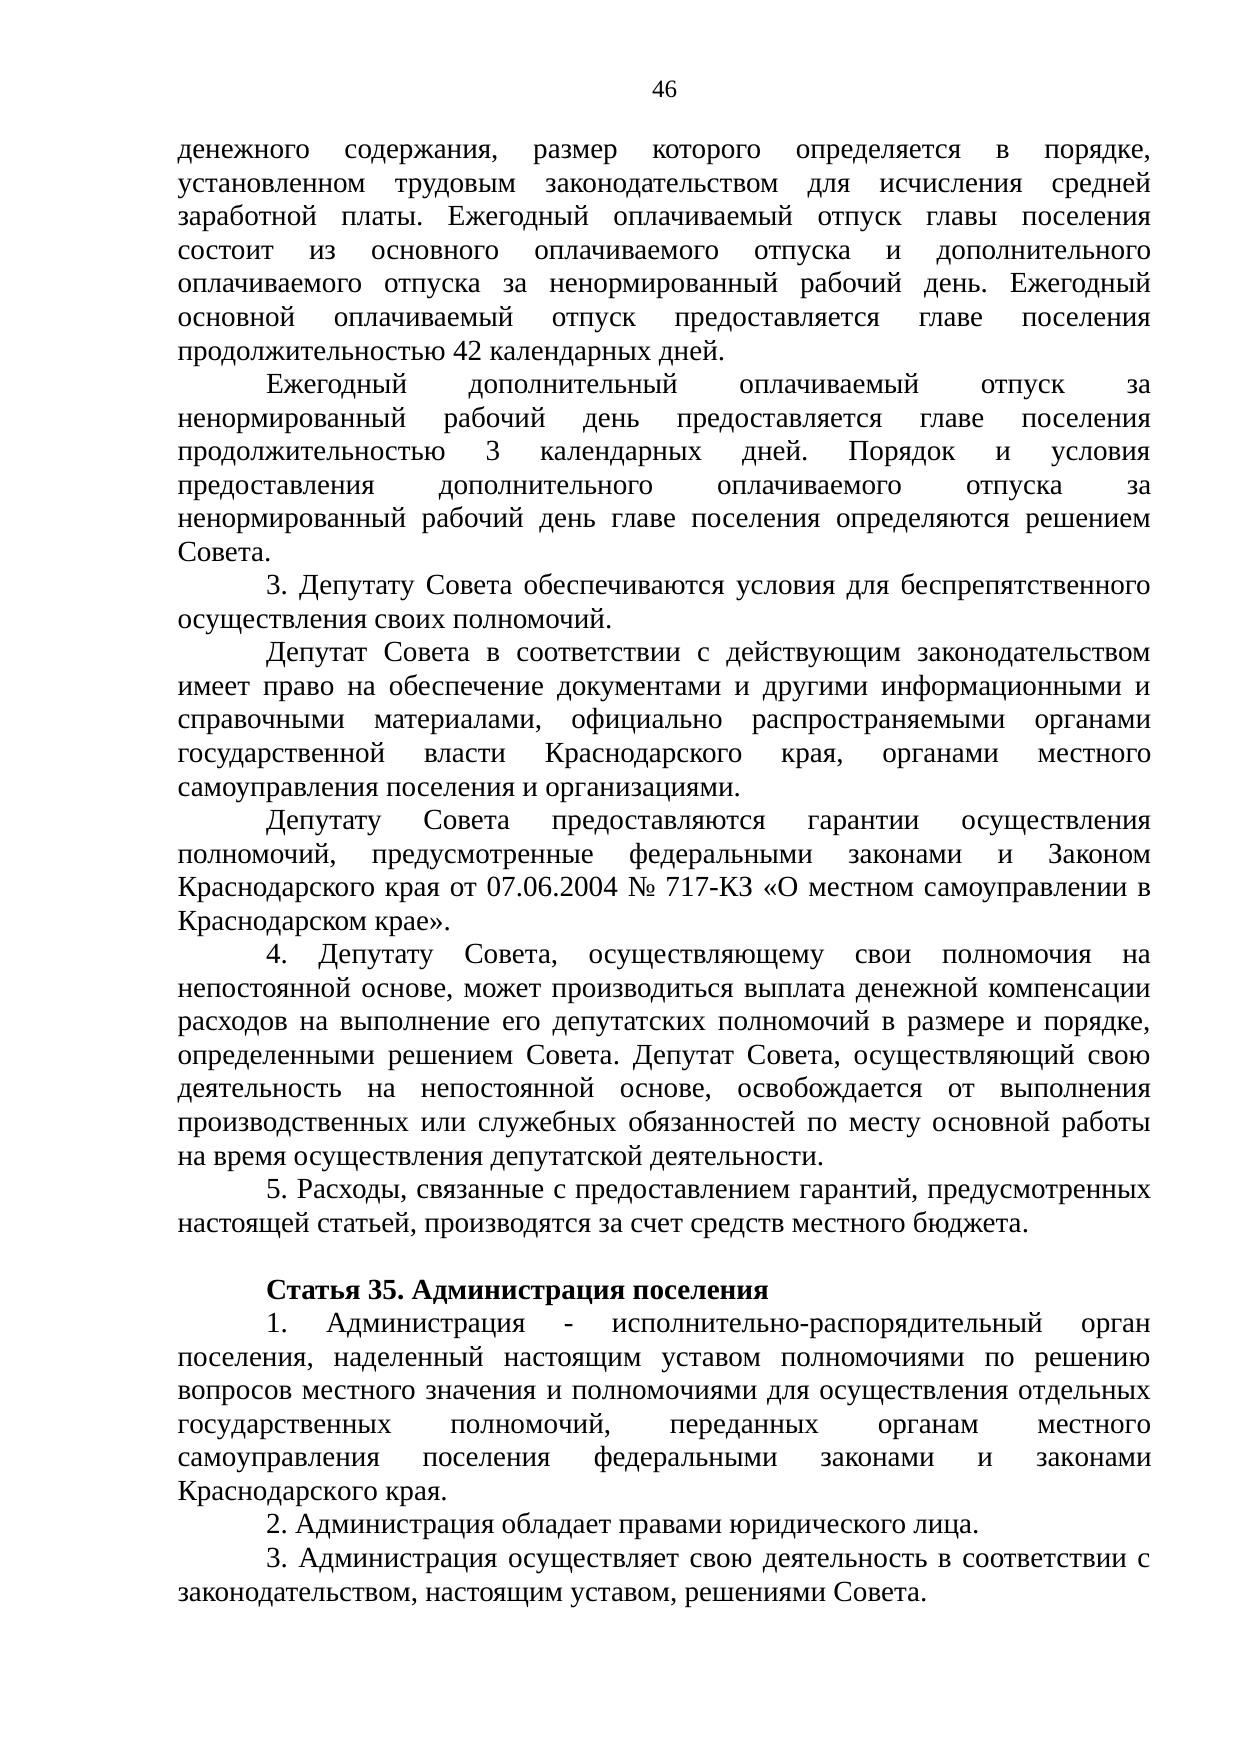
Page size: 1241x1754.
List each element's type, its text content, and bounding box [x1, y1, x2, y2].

text 4. Депутату Совета, осуществляющему свои полномочия на непостоянной основе, может производиться выплата денежной компенсации расходов на выполнение его депутатских полномочий в размере и порядке, определенными решением Совета. Депутат Совета, осуществляющий свою деятельность на непостоянной основе, освобождается от выполнения производственных или служебных обязанностей по месту основной работы на время осуществления депутатской деятельности. [177, 936, 1152, 1171]
text Депутату Совета предоставляются гарантии осуществления полномочий, предусмотренные федеральными законами и Законом Краснодарского края от 07.06.2004 № 717-КЗ «О местном самоуправлении в Краснодарском крае». [177, 802, 1152, 936]
text Ежегодный дополнительный оплачиваемый отпуск за ненормированный рабочий день предоставляется главе поселения продолжительностью 3 календарных дней. Порядок и условия предоставления дополнительного оплачиваемого отпуска за ненормированный рабочий день главе поселения определяются решением Совета. [177, 366, 1152, 567]
text 1. Администрация - исполнительно-распорядительный орган поселения, наделенный настоящим уставом полномочиями по решению вопросов местного значения и полномочиями для осуществления отдельных государственных полномочий, переданных органам местного самоуправления поселения федеральными законами и законами Краснодарского края. [177, 1305, 1152, 1507]
text 5. Расходы, связанные с предоставлением гарантий, предусмотренных настоящей статьей, производятся за счет средств местного бюджета. [177, 1171, 1152, 1238]
text Статья 35. Администрация поселения [177, 1272, 1152, 1305]
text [177, 131, 1152, 366]
text 3. Администрация осуществляет свою деятельность в соответствии с законодательством, настоящим уставом, решениями Совета. [177, 1540, 1152, 1607]
text 2. Администрация обладает правами юридического лица. [177, 1507, 1152, 1540]
text 3. Депутату Совета обеспечиваются условия для беспрепятственного осуществления своих полномочий. [177, 567, 1152, 634]
text Депутат Совета в соответствии с действующим законодательством имеет право на обеспечение документами и другими информационными и справочными материалами, официально распространяемыми органами государственной власти Краснодарского края, органами местного самоуправления поселения и организациями. [177, 634, 1152, 802]
